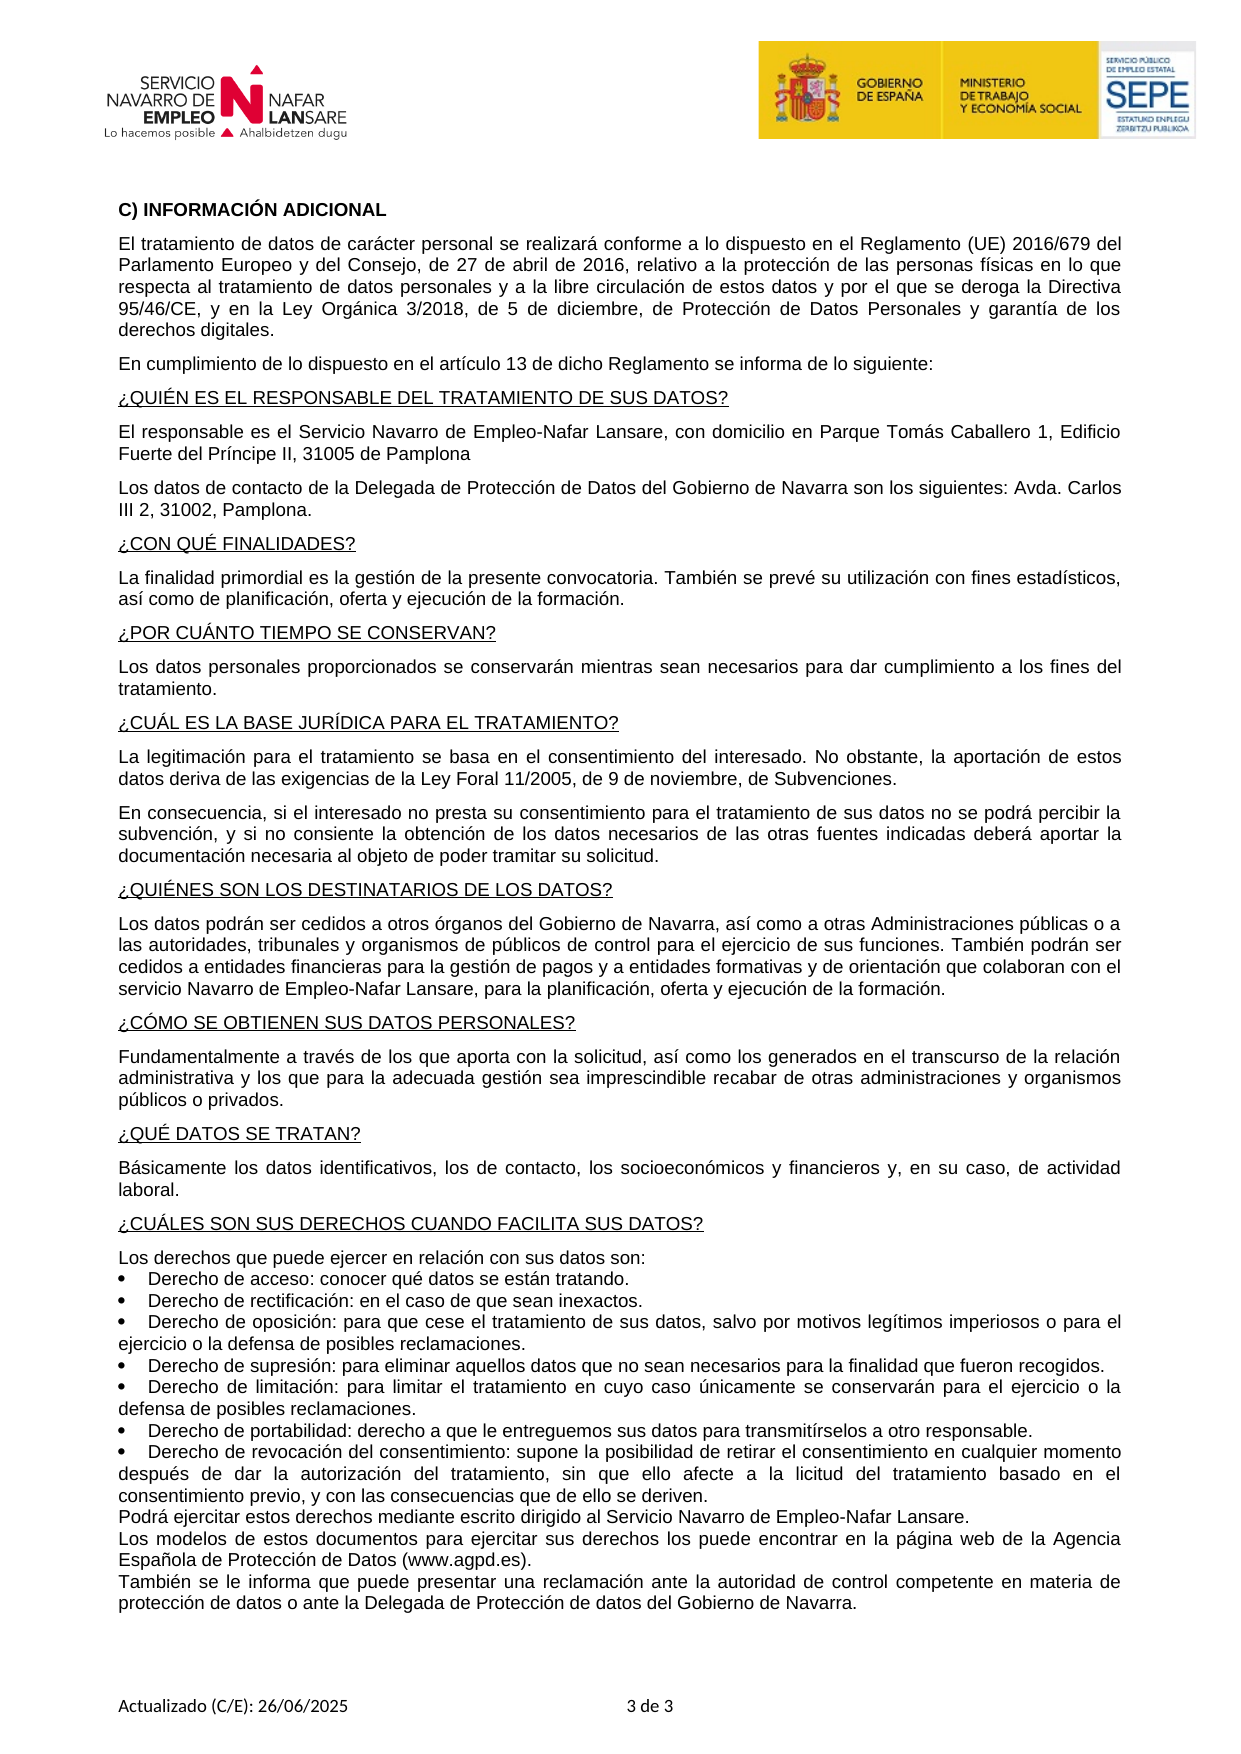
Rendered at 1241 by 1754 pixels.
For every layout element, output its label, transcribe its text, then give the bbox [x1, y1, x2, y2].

picture [81, 41, 369, 164]
text El tratamiento de datos de carácter personal se realizará conforme a lo dispuesto en el Reglamento (UE) 2016/679 del Parlamento Europeo y del Consejo, de 27 de abril de 2016, relativo a la protección de las personas físicas en lo que respecta al tratamiento de datos personales y a la libre circulación de estos datos y por el que se deroga la Directiva 95/46/CE, y en la Ley Orgánica 3/2018, de 5 de diciembre, de Protección de Datos Personales y garantía de los derechos digitales. [118, 233, 1122, 341]
list Derecho de supresión: para eliminar aquellos datos que no sean necesarios para la finalidad que fueron recogidos. [118, 1354, 1122, 1376]
list Derecho de portabilidad: derecho a que le entreguemos sus datos para transmitírselos a otro responsable. [118, 1419, 1122, 1441]
text El responsable es el Servicio Navarro de Empleo-Nafar Lansare, con domicilio en Parque Tomás Caballero 1, Edificio Fuerte del Príncipe II, 31005 de Pamplona [118, 421, 1122, 464]
text ¿QUIÉN ES EL RESPONSABLE DEL TRATAMIENTO DE SUS DATOS? [118, 387, 1122, 409]
list Los modelos de estos documentos para ejercitar sus derechos los puede encontrar en la página web de la Agencia Española de Protección de Datos (www.agpd.es). [118, 1527, 1122, 1571]
list Los derechos que puede ejercer en relación con sus datos son: [118, 1246, 1122, 1268]
text La finalidad primordial es la gestión de la presente convocatoria. También se prevé su utilización con fines estadísticos, así como de planificación, oferta y ejecución de la formación. [118, 566, 1122, 609]
text En cumplimiento de lo dispuesto en el artículo 13 de dicho Reglamento se informa de lo siguiente: [118, 353, 1122, 374]
text ¿CON QUÉ FINALIDADES? [118, 532, 1122, 554]
list Podrá ejercitar estos derechos mediante escrito dirigido al Servicio Navarro de Empleo-Nafar Lansare. [118, 1506, 1122, 1527]
text ¿QUIÉNES SON LOS DESTINATARIOS DE LOS DATOS? [118, 879, 1122, 900]
list Derecho de rectificación: en el caso de que sean inexactos. [118, 1290, 1122, 1311]
text ¿QUÉ DATOS SE TRATAN? [118, 1123, 1122, 1144]
text Fundamentalmente a través de los que aporta con la solicitud, así como los generados en el transcurso de la relación administrativa y los que para la adecuada gestión sea imprescindible recabar de otras administraciones y organismos públicos o privados. [118, 1046, 1122, 1110]
list Derecho de acceso: conocer qué datos se están tratando. [118, 1268, 1122, 1290]
text Básicamente los datos identificativos, los de contacto, los socioeconómicos y financieros y, en su caso, de actividad laboral. [118, 1157, 1122, 1200]
list También se le informa que puede presentar una reclamación ante la autoridad de control competente en materia de protección de datos o ante la Delegada de Protección de datos del Gobierno de Navarra. [118, 1571, 1122, 1614]
text Los datos de contacto de la Delegada de Protección de Datos del Gobierno de Navarra son los siguientes: Avda. Carlos III 2, 31002, Pamplona. [118, 477, 1122, 520]
text En consecuencia, si el interesado no presta su consentimiento para el tratamiento de sus datos no se podrá percibir la subvención, y si no consiente la obtención de los datos necesarios de las otras fuentes indicadas deberá aportar la documentación necesaria al objeto de poder tramitar su solicitud. [118, 801, 1122, 866]
text Los datos podrán ser cedidos a otros órganos del Gobierno de Navarra, así como a otras Administraciones públicas o a las autoridades, tribunales y organismos de públicos de control para el ejercicio de sus funciones. También podrán ser cedidos a entidades financieras para la gestión de pagos y a entidades formativas y de orientación que colaboran con el servicio Navarro de Empleo-Nafar Lansare, para la planificación, oferta y ejecución de la formación. [118, 913, 1122, 999]
list Derecho de revocación del consentimiento: supone la posibilidad de retirar el consentimiento en cualquier momento después de dar la autorización del tratamiento, sin que ello afecte a la licitud del tratamiento basado en el consentimiento previo, y con las consecuencias que de ello se deriven. [118, 1441, 1122, 1506]
text C) INFORMACIÓN ADICIONAL [118, 199, 1122, 220]
text ¿CUÁL ES LA BASE JURÍDICA PARA EL TRATAMIENTO? [118, 712, 1122, 733]
text Los datos personales proporcionados se conservarán mientras sean necesarios para dar cumplimiento a los fines del tratamiento. [118, 656, 1122, 699]
list Derecho de limitación: para limitar el tratamiento en cuyo caso únicamente se conservarán para el ejercicio o la defensa de posibles reclamaciones. [118, 1376, 1122, 1419]
text ¿POR CUÁNTO TIEMPO SE CONSERVAN? [118, 622, 1122, 644]
text ¿CUÁLES SON SUS DERECHOS CUANDO FACILITA SUS DATOS? [118, 1212, 1122, 1234]
text ¿CÓMO SE OBTIENEN SUS DATOS PERSONALES? [118, 1011, 1122, 1033]
list Derecho de oposición: para que cese el tratamiento de sus datos, salvo por motivos legítimos imperiosos o para el ejercicio o la defensa de posibles reclamaciones. [118, 1311, 1122, 1354]
text La legitimación para el tratamiento se basa en el consentimiento del interesado. No obstante, la aportación de estos datos deriva de las exigencias de la Ley Foral 11/2005, de 9 de noviembre, de Subvenciones. [118, 746, 1122, 789]
picture [758, 41, 1197, 139]
